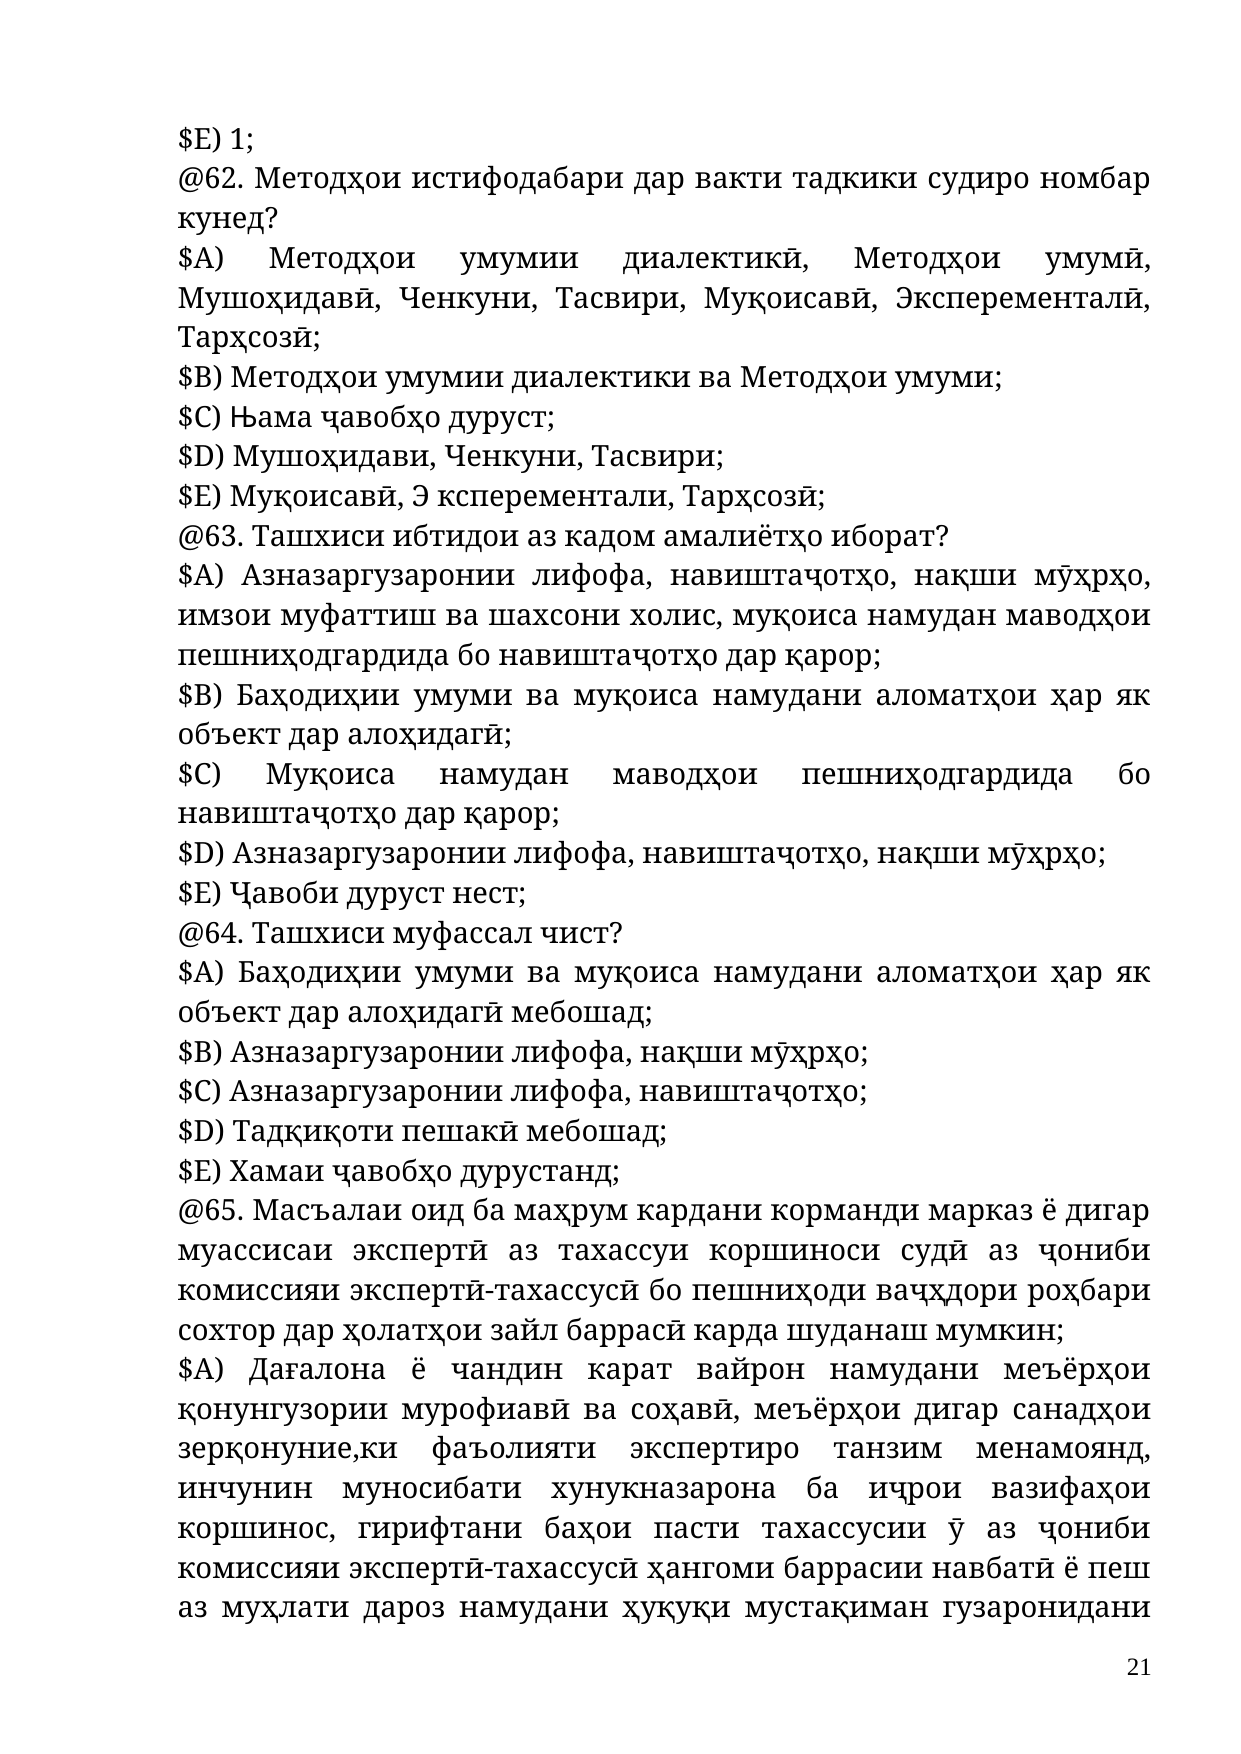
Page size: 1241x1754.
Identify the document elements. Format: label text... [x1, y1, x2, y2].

text $B) Методҳои умумии диалектики ва Методҳои умуми; [177, 356, 1152, 396]
text $D) Тадқиқоти пешакӣ мебошад; [177, 1110, 1152, 1150]
text $A) Баҳодиҳии умуми ва муқоиса намудани аломатҳои ҳар як объект дар алоҳидагӣ мебошад; [177, 952, 1152, 1031]
text $C) Њама ҷавобҳо дуруст; [177, 396, 1152, 436]
text $C) Муқоиса намудан маводҳои пешниҳодгардида бо навиштаҷотҳо дар қарор; [177, 753, 1152, 832]
text @62. Методҳои истифодабари дар вакти тадкики судиро номбар кунед? [177, 158, 1152, 237]
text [177, 1348, 1152, 1626]
text $E) Хамаи ҷавобҳо дурустанд; [177, 1150, 1152, 1190]
text $B) Баҳодиҳии умуми ва муқоиса намудани аломатҳои ҳар як объект дар алоҳидагӣ; [177, 674, 1152, 753]
text $E) 1; [177, 118, 1152, 158]
text $A) Методҳои умумии диалектикӣ, Методҳои умумӣ, Мушоҳидавӣ, Ченкуни, Тасвири, Муқоисавӣ, Эксперементалӣ, Тарҳсозӣ; [177, 237, 1152, 356]
text @64. Ташхиси муфассал чист? [177, 912, 1152, 952]
text $A) Азназаргузаронии лифофа, навиштаҷотҳо, нақши мӯҳрҳо, имзои муфаттиш ва шахсони холис, муқоиса намудан маводҳои пешниҳодгардида бо навиштаҷотҳо дар қарор; [177, 555, 1152, 674]
text @63. Ташхиси ибтидои аз кадом амалиётҳо иборат? [177, 515, 1152, 555]
text $C) Азназаргузаронии лифофа, навиштаҷотҳо; [177, 1071, 1152, 1110]
text $D) Азназаргузаронии лифофа, навиштаҷотҳо, нақши мӯҳрҳо; [177, 832, 1152, 872]
text $B) Азназаргузаронии лифофа, нақши мӯҳрҳо; [177, 1031, 1152, 1071]
text $E) Ҷавоби дуруст нест; [177, 872, 1152, 912]
text $E) Муқоисавӣ, Э ксперементали, Тарҳсозӣ; [177, 475, 1152, 515]
text @65. Масъалаи оид ба маҳрум кардани корманди марказ ё дигар муассисаи экспертӣ аз тахассуи коршиноси судӣ аз ҷониби комиссияи экспертӣ-тахассусӣ бо пешниҳоди ваҷҳдори роҳбари сохтор дар ҳолатҳои зайл баррасӣ карда шуданаш мумкин; [177, 1190, 1152, 1348]
text $D) Мушоҳидави, Ченкуни, Тасвири; [177, 436, 1152, 475]
